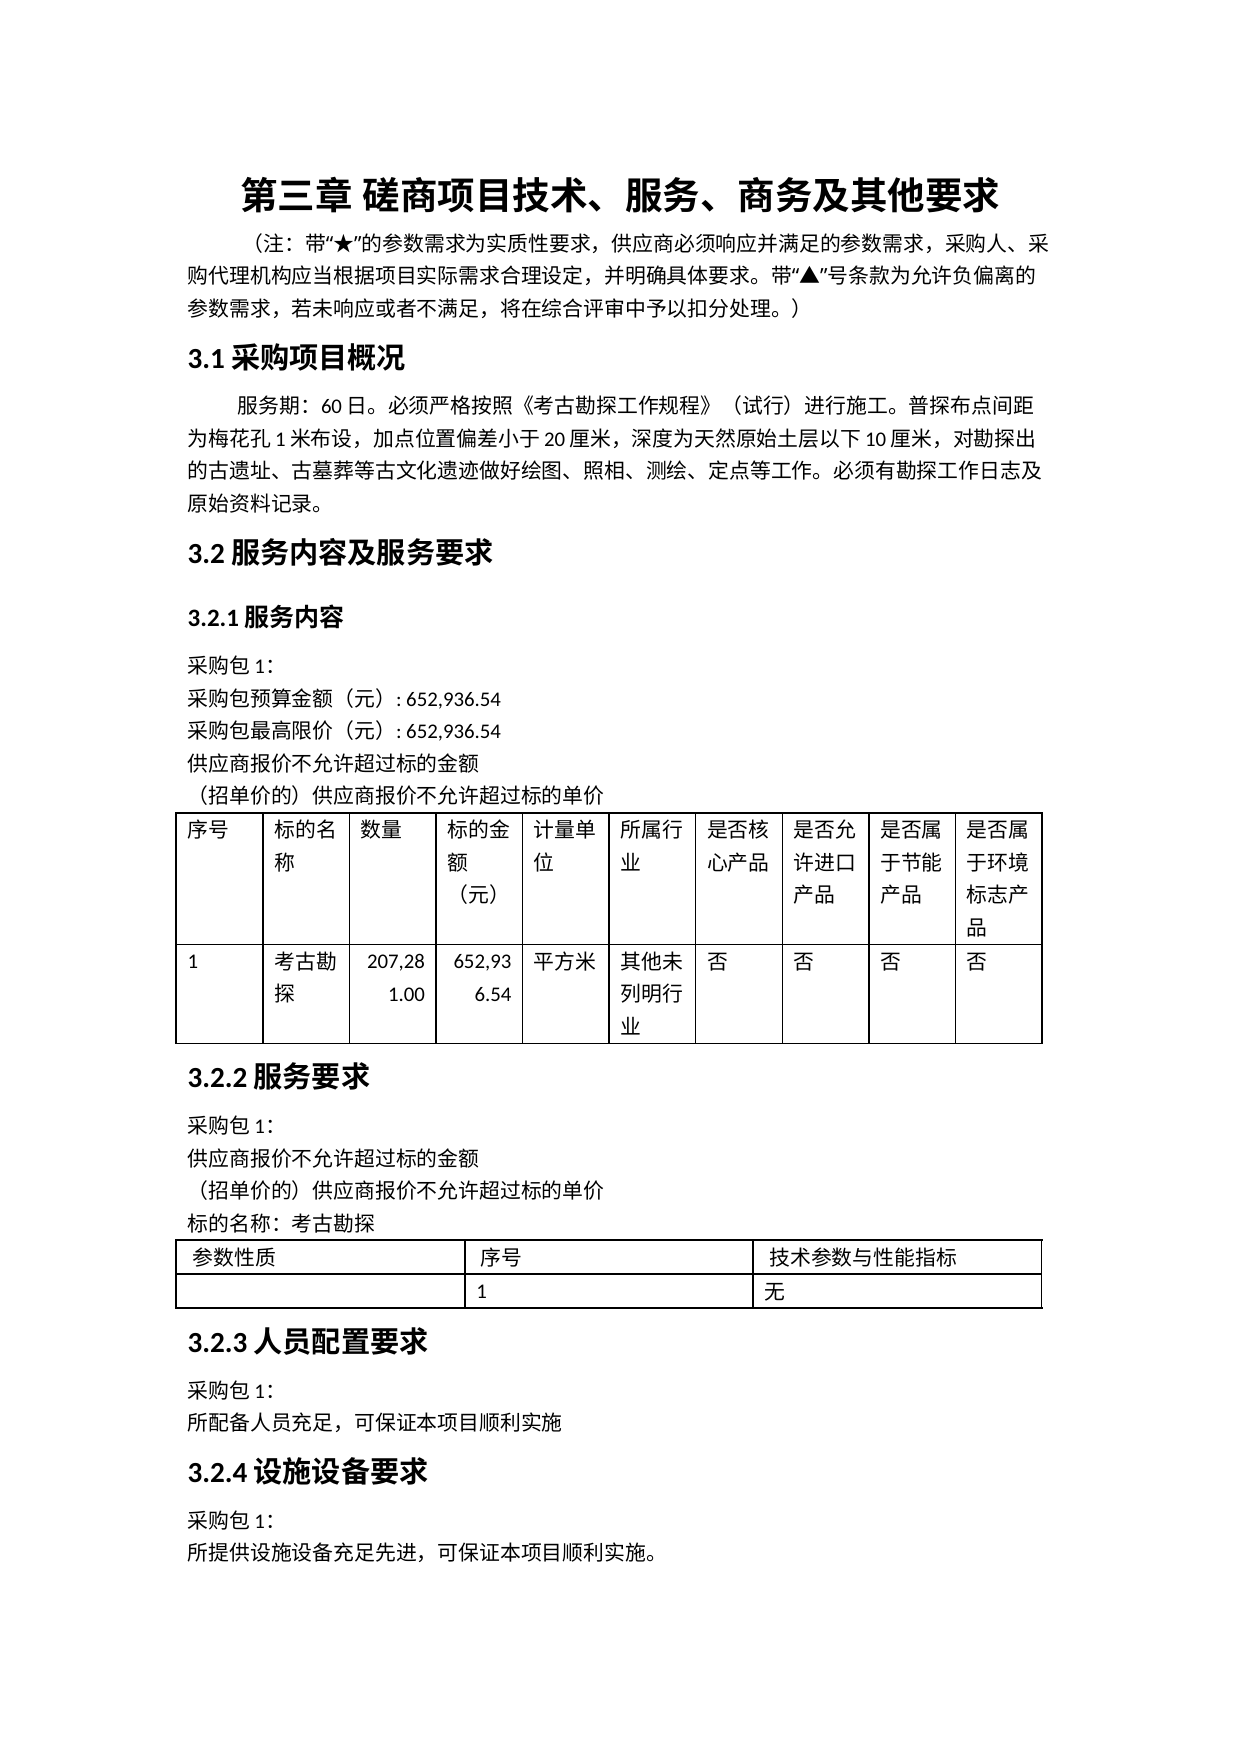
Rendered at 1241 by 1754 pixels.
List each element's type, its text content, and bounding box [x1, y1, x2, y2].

table_cell 652,936.54 [437, 945, 522, 1043]
table_cell 无 [754, 1275, 1041, 1307]
text 3.2.4设施设备要求 [187, 1439, 1053, 1504]
text （招单价的）供应商报价不允许超过标的单价 [187, 779, 1053, 812]
text （注：带“★”的参数需求为实质性要求，供应商必须响应并满足的参数需求，采购人、采购代理机构应当根据项目实际需求合理设定，并明确具体要求。带“▲”号条款为允许负偏离的参数需求，若未响应或者不满足，将在综合评审中予以扣分处理。） [187, 227, 1053, 324]
text 采购包1： [187, 649, 1053, 682]
table_header 是否属于节能产品 [870, 814, 955, 943]
table_cell [177, 1275, 464, 1307]
table_header 序号 [177, 814, 262, 943]
table_cell 207,281.00 [350, 945, 435, 1043]
text 采购包1： [187, 1504, 1053, 1536]
table_header 是否属于环境标志产品 [956, 814, 1041, 943]
text 所提供设施设备充足先进，可保证本项目顺利实施。 [187, 1536, 1053, 1569]
text 采购包1： [187, 1109, 1053, 1142]
text 采购包最高限价（元）: 652,936.54 [187, 714, 1053, 747]
table_cell 1 [177, 945, 262, 1043]
table_header 序号 [466, 1241, 752, 1273]
text 3.2.3人员配置要求 [187, 1309, 1053, 1374]
text 标的名称：考古勘探 [187, 1207, 1053, 1239]
table_cell 否 [696, 945, 782, 1043]
table_cell 否 [870, 945, 955, 1043]
text 3.2.2服务要求 [187, 1044, 1053, 1109]
table_cell 其他未列明行业 [610, 945, 695, 1043]
table_cell 否 [783, 945, 868, 1043]
table_cell 否 [956, 945, 1041, 1043]
text 3.2服务内容及服务要求 [187, 519, 1053, 584]
table_header 标的名称 [264, 814, 349, 943]
table_header 技术参数与性能指标 [754, 1241, 1041, 1273]
table_cell 考古勘探 [264, 945, 349, 1043]
text 采购包1： [187, 1374, 1053, 1406]
table_header 参数性质 [177, 1241, 464, 1273]
table_header 是否允许进口产品 [783, 814, 868, 943]
table_cell 平方米 [523, 945, 608, 1043]
text 3.1采购项目概况 [187, 324, 1053, 389]
text 3.2.1服务内容 [187, 584, 1053, 649]
text 服务期：60日。必须严格按照《考古勘探工作规程》（试行）进行施工。普探布点间距为梅花孔1米布设，加点位置偏差小于20厘米，深度为天然原始土层以下10厘米，对勘探出的古遗址、古墓葬等古文化遗迹做好绘图、照相、测绘、定点等工作。必须有勘探工作日志及原始资料记录。 [187, 389, 1053, 519]
table_header 标的金额 （元） [437, 814, 522, 943]
text 第三章 磋商项目技术、服务、商务及其他要求 [187, 162, 1053, 227]
text 采购包预算金额（元）: 652,936.54 [187, 682, 1053, 714]
text 供应商报价不允许超过标的金额 [187, 1142, 1053, 1174]
table_header 数量 [350, 814, 435, 943]
table_header 所属行业 [610, 814, 695, 943]
text 供应商报价不允许超过标的金额 [187, 747, 1053, 779]
table_header 计量单位 [523, 814, 608, 943]
table_header 是否核心产品 [696, 814, 782, 943]
text （招单价的）供应商报价不允许超过标的单价 [187, 1174, 1053, 1207]
text 所配备人员充足，可保证本项目顺利实施 [187, 1406, 1053, 1439]
table_cell 1 [466, 1275, 752, 1307]
